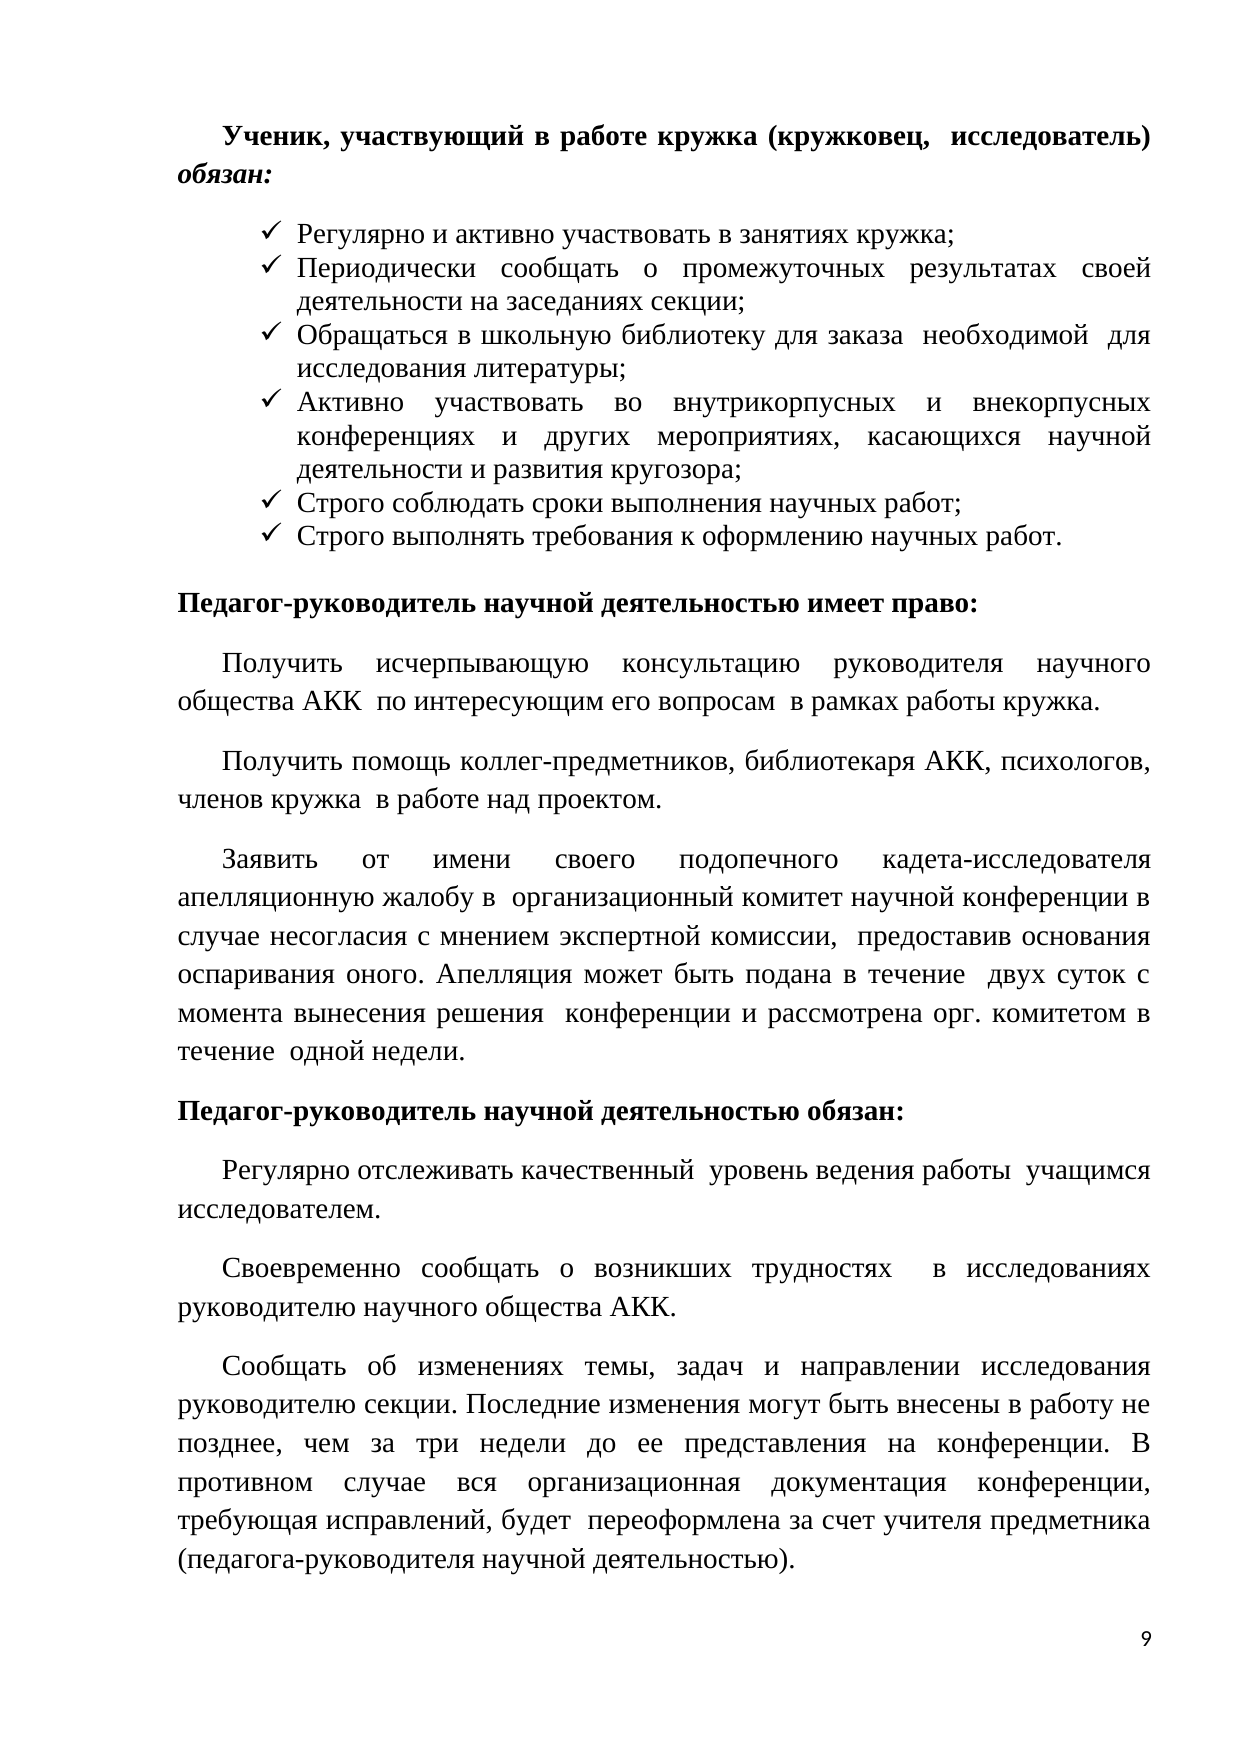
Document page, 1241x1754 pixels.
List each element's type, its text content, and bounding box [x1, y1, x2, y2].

text Заявить от имени своего подопечного кадета-исследователя апелляционную жалобу в организационный комитет научной конференции в случае несогласия с мнением экспертной комиссии, предоставив основания оспаривания оного. Апелляция может быть подана в течение двух суток с момента вынесения решения конференции и рассмотрена орг. комитетом в течение одной недели. [177, 841, 1152, 1067]
list Периодически сообщать о промежуточных результатах своей деятельности на заседаниях секции; [259, 250, 1152, 317]
text Педагог-руководитель научной деятельностью обязан: [177, 1093, 1152, 1126]
text Получить исчерпывающую консультацию руководителя научного общества АКК по интересующим его вопросам в рамках работы кружка. [177, 645, 1152, 717]
text Получить помощь коллег-предметников, библиотекаря АКК, психологов, членов кружка в работе над проектом. [177, 743, 1152, 815]
text Сообщать об изменениях темы, задач и направлении исследования руководителю секции. Последние изменения могут быть внесены в работу не позднее, чем за три недели до ее представления на конференции. В противном случае вся организационная документация конференции, требующая исправлений, будет переоформлена за счет учителя предметника (педагога-руководителя научной деятельностью). [177, 1348, 1152, 1574]
list Строго соблюдать сроки выполнения научных работ; [259, 485, 1152, 518]
list Обращаться в школьную библиотеку для заказа необходимой для исследования литературы; [259, 317, 1152, 384]
text Регулярно отслеживать качественный уровень ведения работы учащимся исследователем. [177, 1152, 1152, 1224]
list Активно участвовать во внутрикорпусных и внекорпусных конференциях и других мероприятиях, касающихся научной деятельности и развития кругозора; [259, 384, 1152, 485]
text Своевременно сообщать о возникших трудностях в исследованиях руководителю научного общества АКК. [177, 1250, 1152, 1322]
text Ученик, участвующий в работе кружка (кружковец, исследователь) обязан: [177, 118, 1152, 190]
list Регулярно и активно участвовать в занятиях кружка; [259, 216, 1152, 250]
list Строго выполнять требования к оформлению научных работ. [259, 518, 1152, 552]
text Педагог-руководитель научной деятельностью имеет право: [177, 586, 1152, 619]
